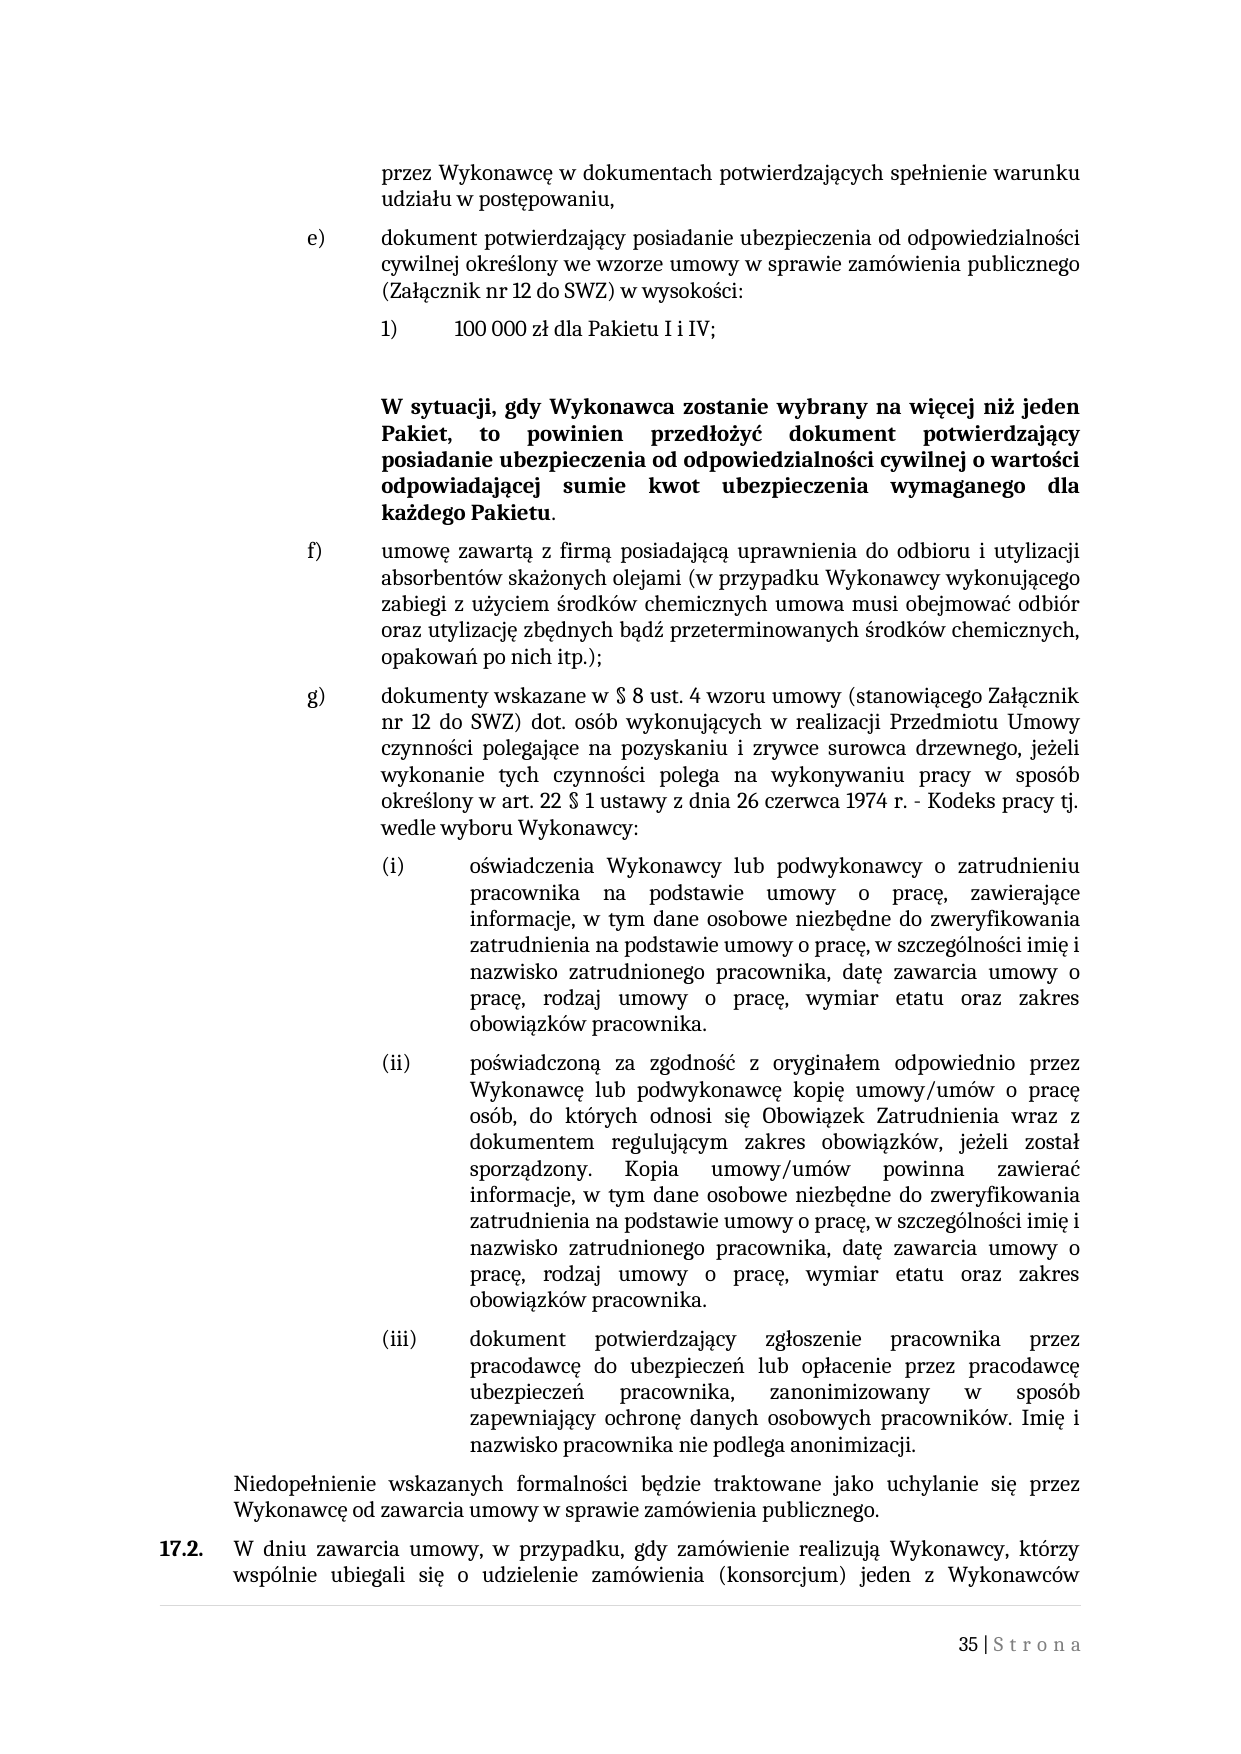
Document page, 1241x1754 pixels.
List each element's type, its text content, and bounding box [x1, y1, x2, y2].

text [159, 1536, 1081, 1588]
text (iii) dokument potwierdzający zgłoszenie pracownika przez pracodawcę do ubezpieczeń lub opłacenie przez pracodawcę ubezpieczeń pracownika, zanonimizowany w sposób zapewniający ochronę danych osobowych pracowników. Imię i nazwisko pracownika nie podlega anonimizacji. [381, 1326, 1081, 1458]
text W sytuacji, gdy Wykonawca zostanie wybrany na więcej niż jeden Pakiet, to powinien przedłożyć dokument potwierdzający posiadanie ubezpieczenia od odpowiedzialności cywilnej o wartości odpowiadającej sumie kwot ubezpieczenia wymaganego dla każdego Pakietu. [381, 394, 1081, 526]
text e) dokument potwierdzający posiadanie ubezpieczenia od odpowiedzialności cywilnej określony we wzorze umowy w sprawie zamówienia publicznego (Załącznik nr 12 do SWZ) w wysokości: [307, 225, 1081, 304]
text g) dokumenty wskazane w § 8 ust. 4 wzoru umowy (stanowiącego Załącznik nr 12 do SWZ) dot. osób wykonujących w realizacji Przedmiotu Umowy czynności polegające na pozyskaniu i zrywce surowca drzewnego, jeżeli wykonanie tych czynności polega na wykonywaniu pracy w sposób określony w art. 22 § 1 ustawy z dnia 26 czerwca 1974 r. - Kodeks pracy tj. wedle wyboru Wykonawcy: [307, 682, 1081, 841]
text f) umowę zawartą z firmą posiadającą uprawnienia do odbioru i utylizacji absorbentów skażonych olejami (w przypadku Wykonawcy wykonującego zabiegi z użyciem środków chemicznych umowa musi obejmować odbiór oraz utylizację zbędnych bądź przeterminowanych środków chemicznych, opakowań po nich itp.); [307, 538, 1081, 670]
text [307, 159, 1081, 212]
text 1) 100 000 zł dla Pakietu I i IV; [381, 316, 1081, 343]
text Niedopełnienie wskazanych formalności będzie traktowane jako uchylanie się przez Wykonawcę od zawarcia umowy w sprawie zamówienia publicznego. [233, 1470, 1081, 1523]
text (i) oświadczenia Wykonawcy lub podwykonawcy o zatrudnieniu pracownika na podstawie umowy o pracę, zawierające informacje, w tym dane osobowe niezbędne do zweryfikowania zatrudnienia na podstawie umowy o pracę, w szczególności imię i nazwisko zatrudnionego pracownika, datę zawarcia umowy o pracę, rodzaj umowy o pracę, wymiar etatu oraz zakres obowiązków pracownika. [381, 853, 1081, 1038]
text (ii) poświadczoną za zgodność z oryginałem odpowiednio przez Wykonawcę lub podwykonawcę kopię umowy/umów o pracę osób, do których odnosi się Obowiązek Zatrudnienia wraz z dokumentem regulującym zakres obowiązków, jeżeli został sporządzony. Kopia umowy/umów powinna zawierać informacje, w tym dane osobowe niezbędne do zweryfikowania zatrudnienia na podstawie umowy o pracę, w szczególności imię i nazwisko zatrudnionego pracownika, datę zawarcia umowy o pracę, rodzaj umowy o pracę, wymiar etatu oraz zakres obowiązków pracownika. [381, 1050, 1081, 1314]
